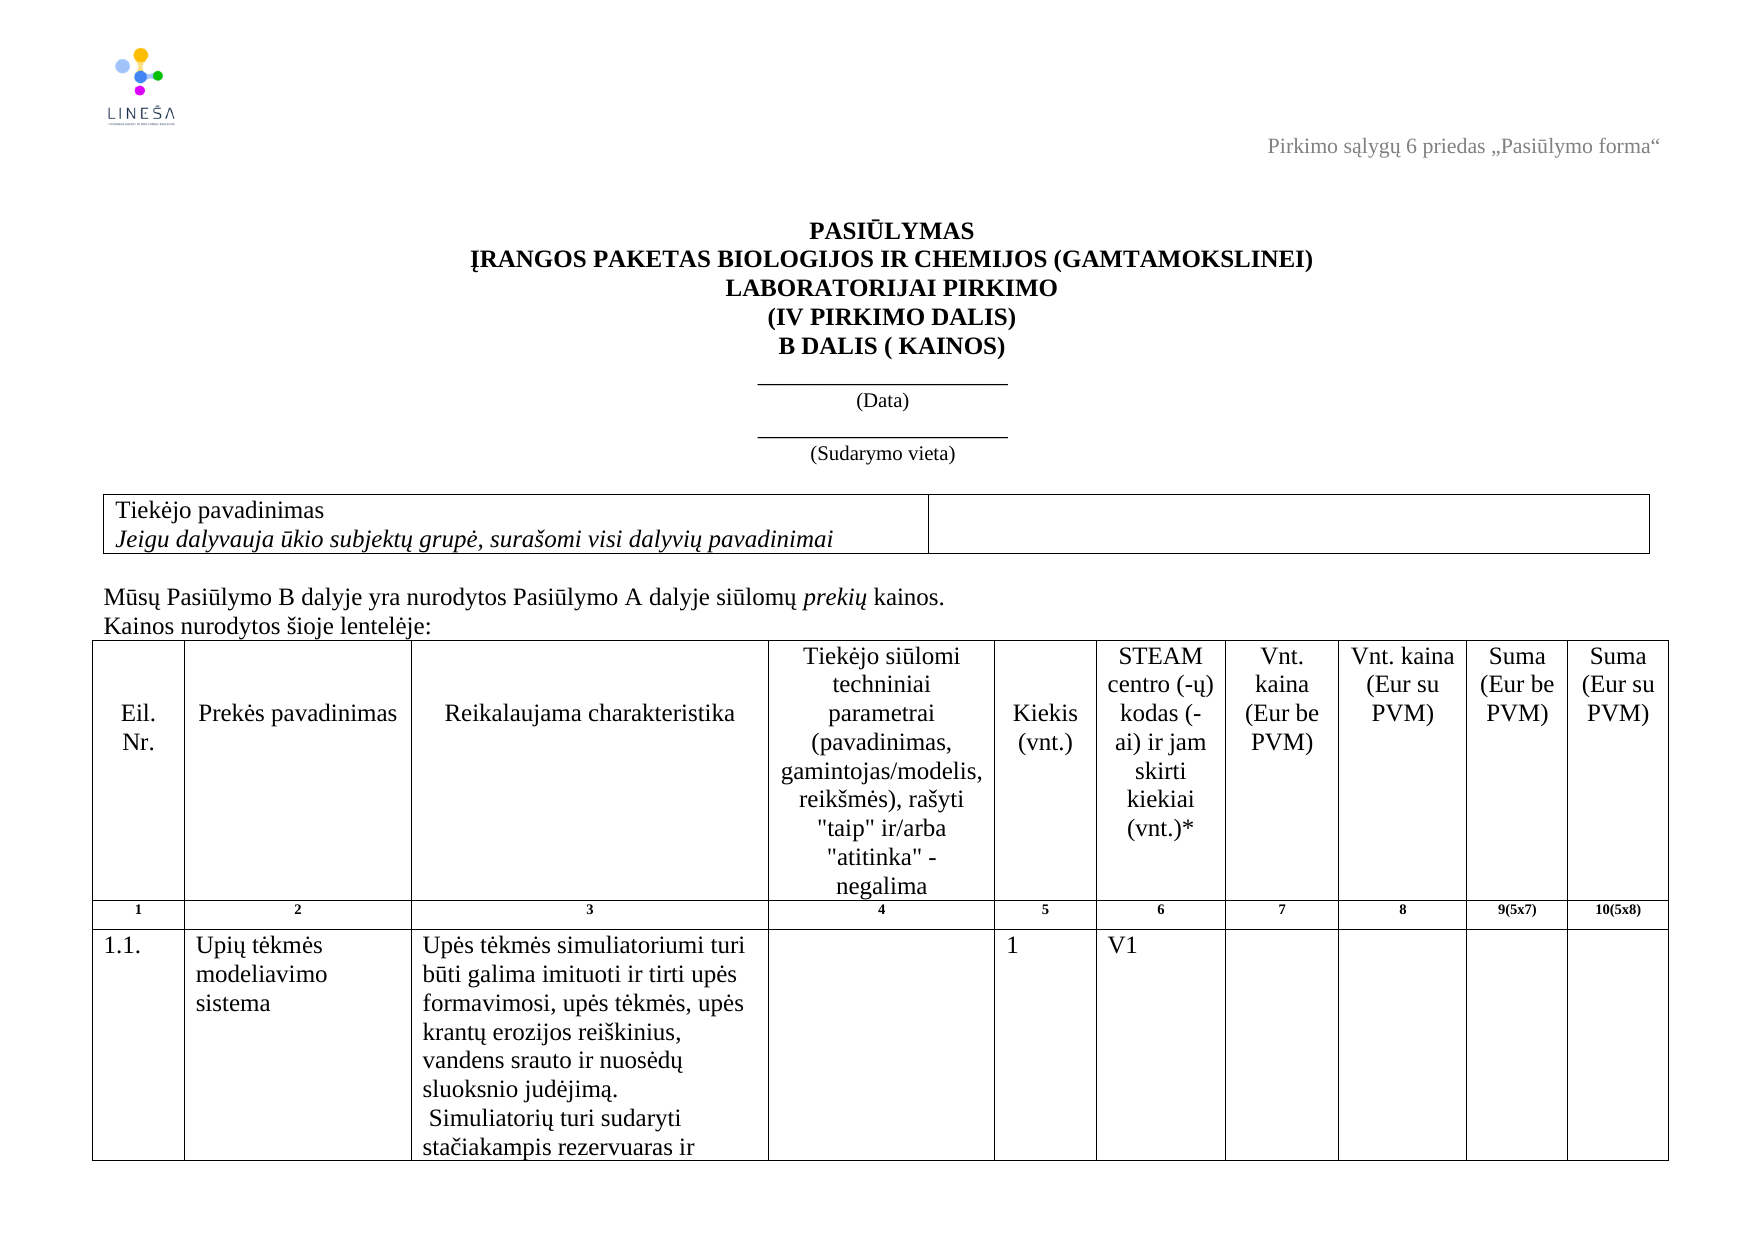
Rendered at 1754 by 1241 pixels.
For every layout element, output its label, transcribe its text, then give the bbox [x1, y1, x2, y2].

table_header Kiekis (vnt.) [995, 641, 1096, 899]
table_cell 1.1. [93, 930, 184, 1160]
table_header Suma (Eur su PVM) [1568, 641, 1668, 899]
table_cell 9(5x7) [1467, 901, 1567, 929]
text (IV PIRKIMO DALIS) [103, 302, 1680, 331]
text Mūsų Pasiūlymo B dalyje yra nurodytos Pasiūlymo A dalyje siūlomų prekių kainos. [103, 582, 1680, 611]
table_cell 1 [995, 930, 1096, 1160]
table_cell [412, 930, 768, 1160]
table_cell 2 [185, 901, 411, 929]
text B dalis ( kainos) [103, 331, 1680, 359]
table_header Suma (Eur be PVM) [1467, 641, 1567, 899]
picture [103, 41, 180, 133]
table_cell 10(5x8) [1568, 901, 1668, 929]
table_header ____________________ (Data) ____________________ (Sudarymo vieta) [368, 360, 1397, 494]
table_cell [185, 930, 411, 1160]
text ĮRANGOS PAKETAS BIOLOGIJOS IR CHEMIJOS (GAMTAMOKSLINEI) [103, 244, 1680, 273]
table_header Eil. Nr. [93, 641, 184, 899]
table_header Tiekėjo pavadinimas Jeigu dalyvauja ūkio subjektų grupė, surašomi visi dalyvių pavadinimai [104, 495, 928, 552]
table_header STEAM centro (-ų) kodas (-ai) ir jam skirti kiekiai (vnt.)* [1097, 641, 1225, 899]
table_cell [769, 930, 994, 1160]
text LABORATORIJAI PIRKIMO [103, 273, 1680, 302]
table_cell [1568, 930, 1668, 1160]
table_cell 1 [93, 901, 184, 929]
table_cell 3 [412, 901, 768, 929]
table_cell 7 [1226, 901, 1338, 929]
table_cell 5 [995, 901, 1096, 929]
table_header Tiekėjo siūlomi techniniai parametrai (pavadinimas, gamintojas/modelis, reikšmės), rašyti "taip" ir/arba "atitinka" - negalima [769, 641, 994, 899]
table_cell 6 [1097, 901, 1225, 929]
table_cell 8 [1339, 901, 1466, 929]
table_header Vnt. kaina (Eur su PVM) [1339, 641, 1466, 899]
table_cell 4 [769, 901, 994, 929]
text Kainos nurodytos šioje lentelėje: [103, 611, 1680, 640]
table_cell [1339, 930, 1466, 1160]
table_header Prekės pavadinimas [185, 641, 411, 899]
table_header Vnt. kaina (Eur be PVM) [1226, 641, 1338, 899]
text PASIŪLYMAS [103, 216, 1680, 244]
table_header Reikalaujama charakteristika [412, 641, 768, 899]
table_cell V1 [1097, 930, 1225, 1160]
table_header [929, 495, 1649, 552]
table_cell [1467, 930, 1567, 1160]
table_cell [1226, 930, 1338, 1160]
